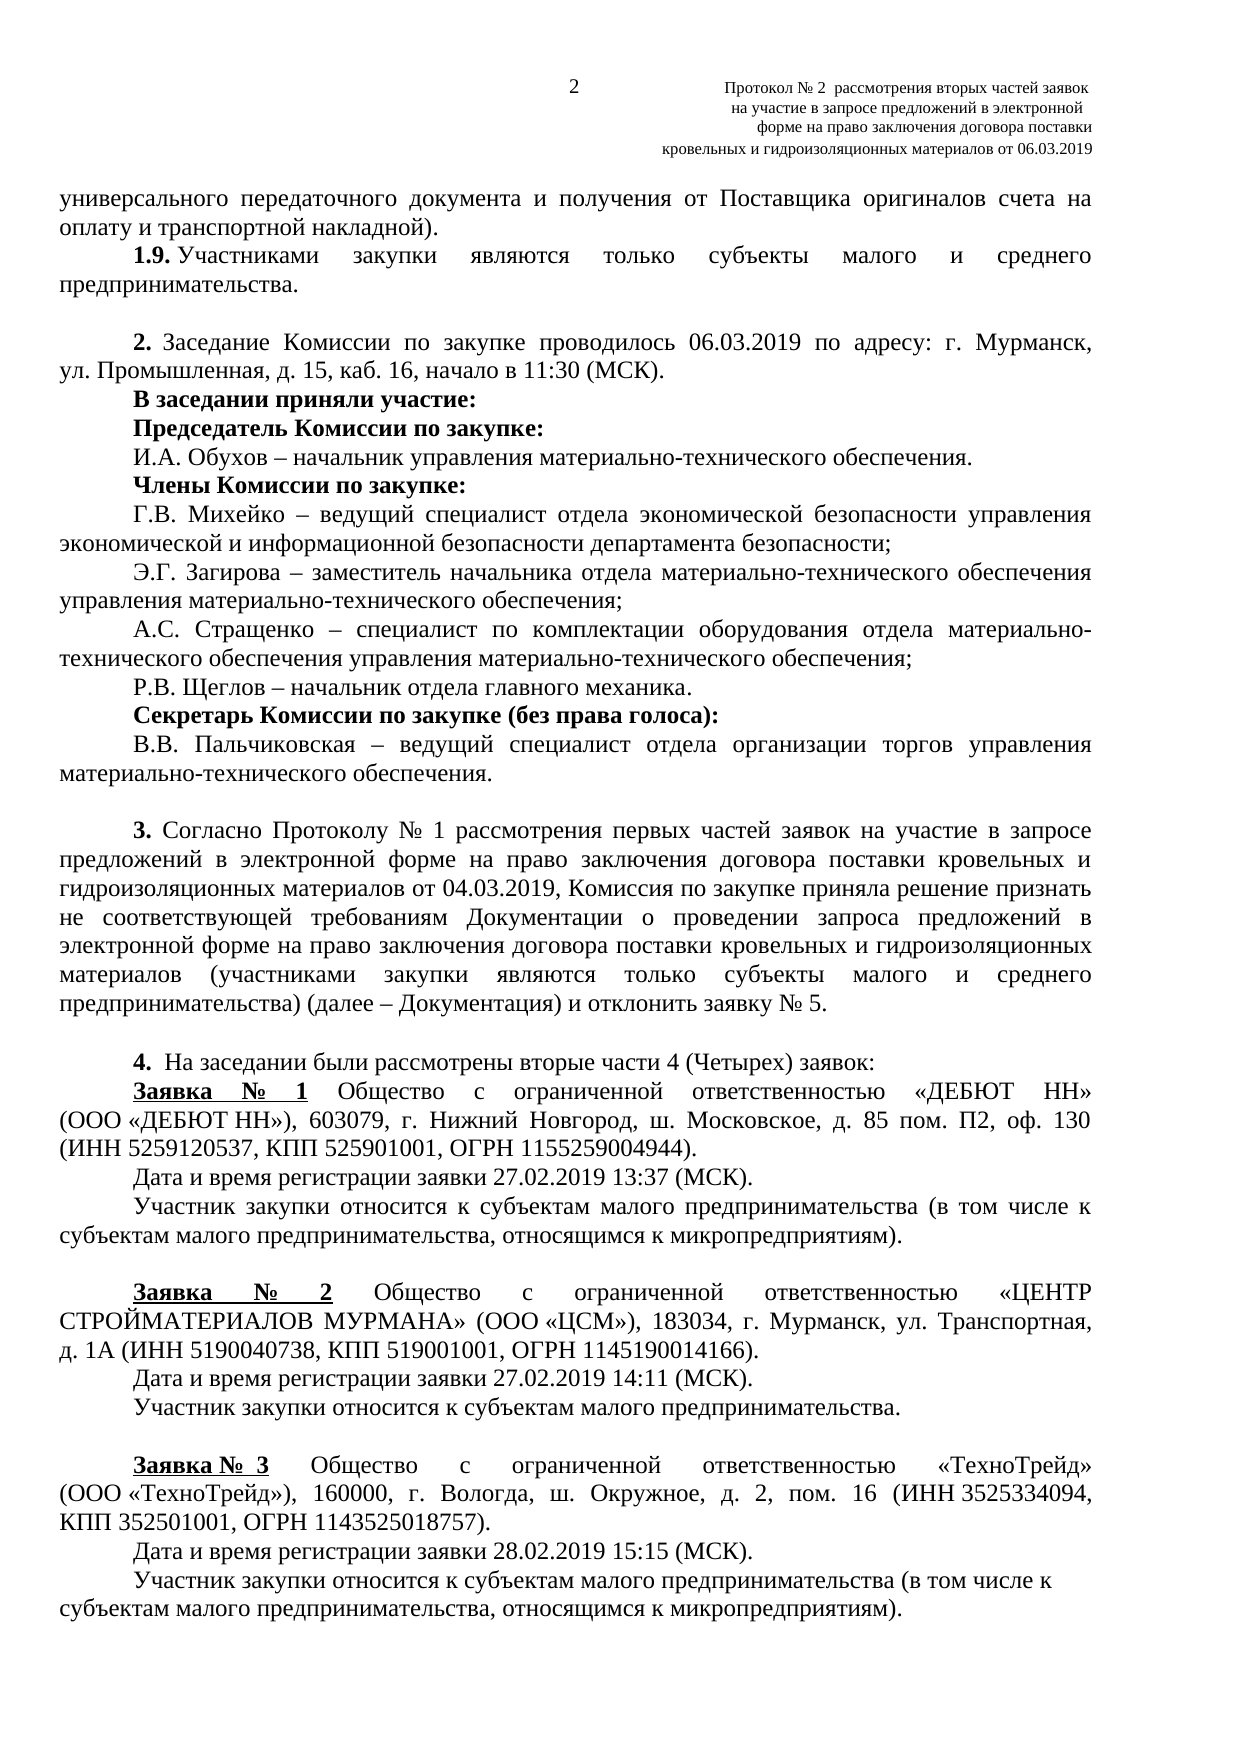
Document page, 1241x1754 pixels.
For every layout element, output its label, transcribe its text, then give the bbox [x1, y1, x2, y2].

text И.А. Обухов – начальник управления материально-технического обеспечения. [59, 442, 1092, 470]
subtitle Заявка № 1 Общество с ограниченной ответственностью «ДЕБЮТ НН» (ООО «ДЕБЮТ НН»), 603079, г. Нижний Новгород, ш. Московское, д. 85 пом. П2, оф. 130 (ИНН 5259120537, КПП 525901001, ОГРН 1155259004944). [59, 1076, 1092, 1162]
text Члены Комиссии по закупке: [59, 470, 1092, 499]
text В заседании приняли участие: [59, 384, 1092, 413]
subtitle Заявка № 3 Общество с ограниченной ответственностью «ТехноТрейд» (ООО «ТехноТрейд»), 160000, г. Вологда, ш. Окружное, д. 2, пом. 16 (ИНН 3525334094, КПП 352501001, ОГРН 1143525018757). [59, 1450, 1092, 1536]
text Г.В. Михейко – ведущий специалист отдела экономической безопасности управления экономической и информационной безопасности департамента безопасности; [59, 499, 1092, 557]
subtitle 3. Согласно Протоколу № 1 рассмотрения первых частей заявок на участие в запросе предложений в электронной форме на право заключения договора поставки кровельных и гидроизоляционных материалов от 04.03.2019, Комиссия по закупке приняла решение признать не соответствующей требованиям Документации о проведении запроса предложений в электронной форме на право заключения договора поставки кровельных и гидроизоляционных материалов (участниками закупки являются только субъекты малого и среднего предпринимательства) (далее – Документация) и отклонить заявку № 5. [59, 815, 1092, 1017]
subtitle Заявка № 2 Общество с ограниченной ответственностью «ЦЕНТР СТРОЙМАТЕРИАЛОВ МУРМАНА» (ООО «ЦСМ»), 183034, г. Мурманск, ул. Транспортная, д. 1А (ИНН 5190040738, КПП 519001001, ОГРН 1145190014166). [59, 1277, 1092, 1363]
text Дата и время регистрации заявки 27.02.2019 13:37 (МСК). [59, 1162, 1092, 1191]
text Председатель Комиссии по закупке: [59, 413, 1092, 442]
subtitle Заседание Комиссии по закупке проводилось 06.03.2019 по адресу: г. Мурманск, ул. Промышленная, д. 15, каб. 16, начало в 11:30 (МСК). [59, 327, 1092, 384]
text 1.9. Участниками закупки являются только субъекты малого и среднего предпринимательства. [59, 240, 1092, 298]
text Секретарь Комиссии по закупке (без права голоса): [59, 700, 1092, 729]
text А.С. Стращенко – специалист по комплектации оборудования отдела материально-технического обеспечения управления материально-технического обеспечения; [59, 614, 1092, 672]
list В.В. Пальчиковская – ведущий специалист отдела организации торгов управления материально-технического обеспечения. [59, 729, 1092, 787]
text Дата и время регистрации заявки 27.02.2019 14:11 (МСК). [59, 1363, 1092, 1392]
text Дата и время регистрации заявки 28.02.2019 15:15 (МСК). [59, 1536, 1092, 1565]
text Р.В. Щеглов – начальник отдела главного механика. [59, 672, 1092, 700]
subtitle 4. На заседании были рассмотрены вторые части 4 (Четырех) заявок: [59, 1047, 1092, 1076]
text Э.Г. Загирова – заместитель начальника отдела материально-технического обеспечения управления материально-технического обеспечения; [59, 557, 1092, 614]
text Участник закупки относится к субъектам малого предпринимательства. [59, 1392, 1092, 1421]
